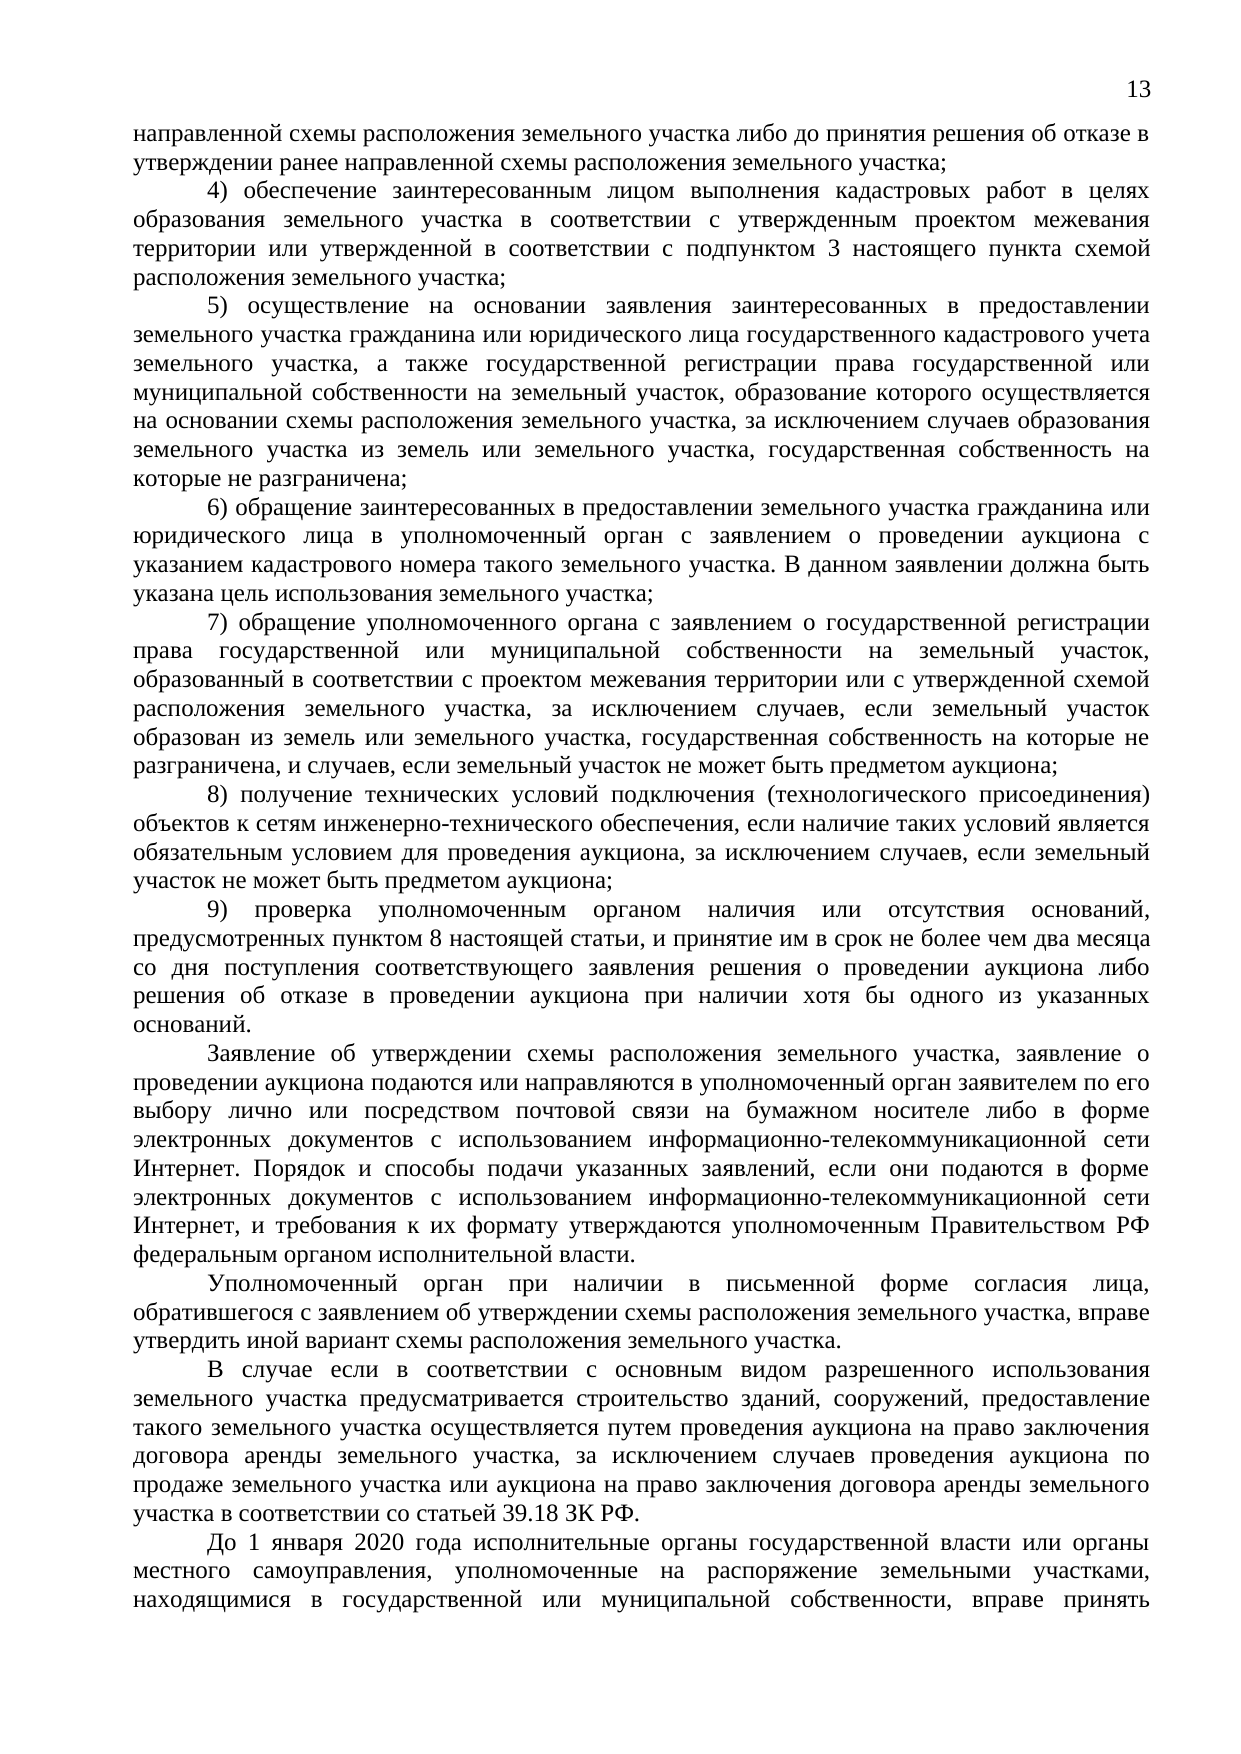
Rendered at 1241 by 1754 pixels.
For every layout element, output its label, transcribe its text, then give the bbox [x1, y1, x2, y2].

text 6) обращение заинтересованных в предоставлении земельного участка гражданина или юридического лица в уполномоченный орган с заявлением о проведении аукциона с указанием кадастрового номера такого земельного участка. В данном заявлении должна быть указана цель использования земельного участка; [133, 492, 1151, 607]
text Заявление об утверждении схемы расположения земельного участка, заявление о проведении аукциона подаются или направляются в уполномоченный орган заявителем по его выбору лично или посредством почтовой связи на бумажном носителе либо в форме электронных документов с использованием информационно-телекоммуникационной сети Интернет. Порядок и способы подачи указанных заявлений, если они подаются в форме электронных документов с использованием информационно-телекоммуникационной сети Интернет, и требования к их формату утверждаются уполномоченным Правительством РФ федеральным органом исполнительной власти. [133, 1038, 1151, 1268]
text 9) проверка уполномоченным органом наличия или отсутствия оснований, предусмотренных пунктом 8 настоящей статьи, и принятие им в срок не более чем два месяца со дня поступления соответствующего заявления решения о проведении аукциона либо решения об отказе в проведении аукциона при наличии хотя бы одного из указанных оснований. [133, 894, 1151, 1038]
text 7) обращение уполномоченного органа с заявлением о государственной регистрации права государственной или муниципальной собственности на земельный участок, образованный в соответствии с проектом межевания территории или с утвержденной схемой расположения земельного участка, за исключением случаев, если земельный участок образован из земель или земельного участка, государственная собственность на которые не разграничена, и случаев, если земельный участок не может быть предметом аукциона; [133, 607, 1151, 779]
text Уполномоченный орган при наличии в письменной форме согласия лица, обратившегося с заявлением об утверждении схемы расположения земельного участка, вправе утвердить иной вариант схемы расположения земельного участка. [133, 1268, 1151, 1354]
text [133, 118, 1151, 176]
text 4) обеспечение заинтересованным лицом выполнения кадастровых работ в целях образования земельного участка в соответствии с утвержденным проектом межевания территории или утвержденной в соответствии с подпунктом 3 настоящего пункта схемой расположения земельного участка; [133, 176, 1151, 291]
text 8) получение технических условий подключения (технологического присоединения) объектов к сетям инженерно-технического обеспечения, если наличие таких условий является обязательным условием для проведения аукциона, за исключением случаев, если земельный участок не может быть предметом аукциона; [133, 779, 1151, 894]
text 5) осуществление на основании заявления заинтересованных в предоставлении земельного участка гражданина или юридического лица государственного кадастрового учета земельного участка, а также государственной регистрации права государственной или муниципальной собственности на земельный участок, образование которого осуществляется на основании схемы расположения земельного участка, за исключением случаев образования земельного участка из земель или земельного участка, государственная собственность на которые не разграничена; [133, 291, 1151, 492]
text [133, 1527, 1151, 1613]
text В случае если в соответствии с основным видом разрешенного использования земельного участка предусматривается строительство зданий, сооружений, предоставление такого земельного участка осуществляется путем проведения аукциона на право заключения договора аренды земельного участка, за исключением случаев проведения аукциона по продаже земельного участка или аукциона на право заключения договора аренды земельного участка в соответствии со статьей 39.18 ЗК РФ. [133, 1354, 1151, 1527]
